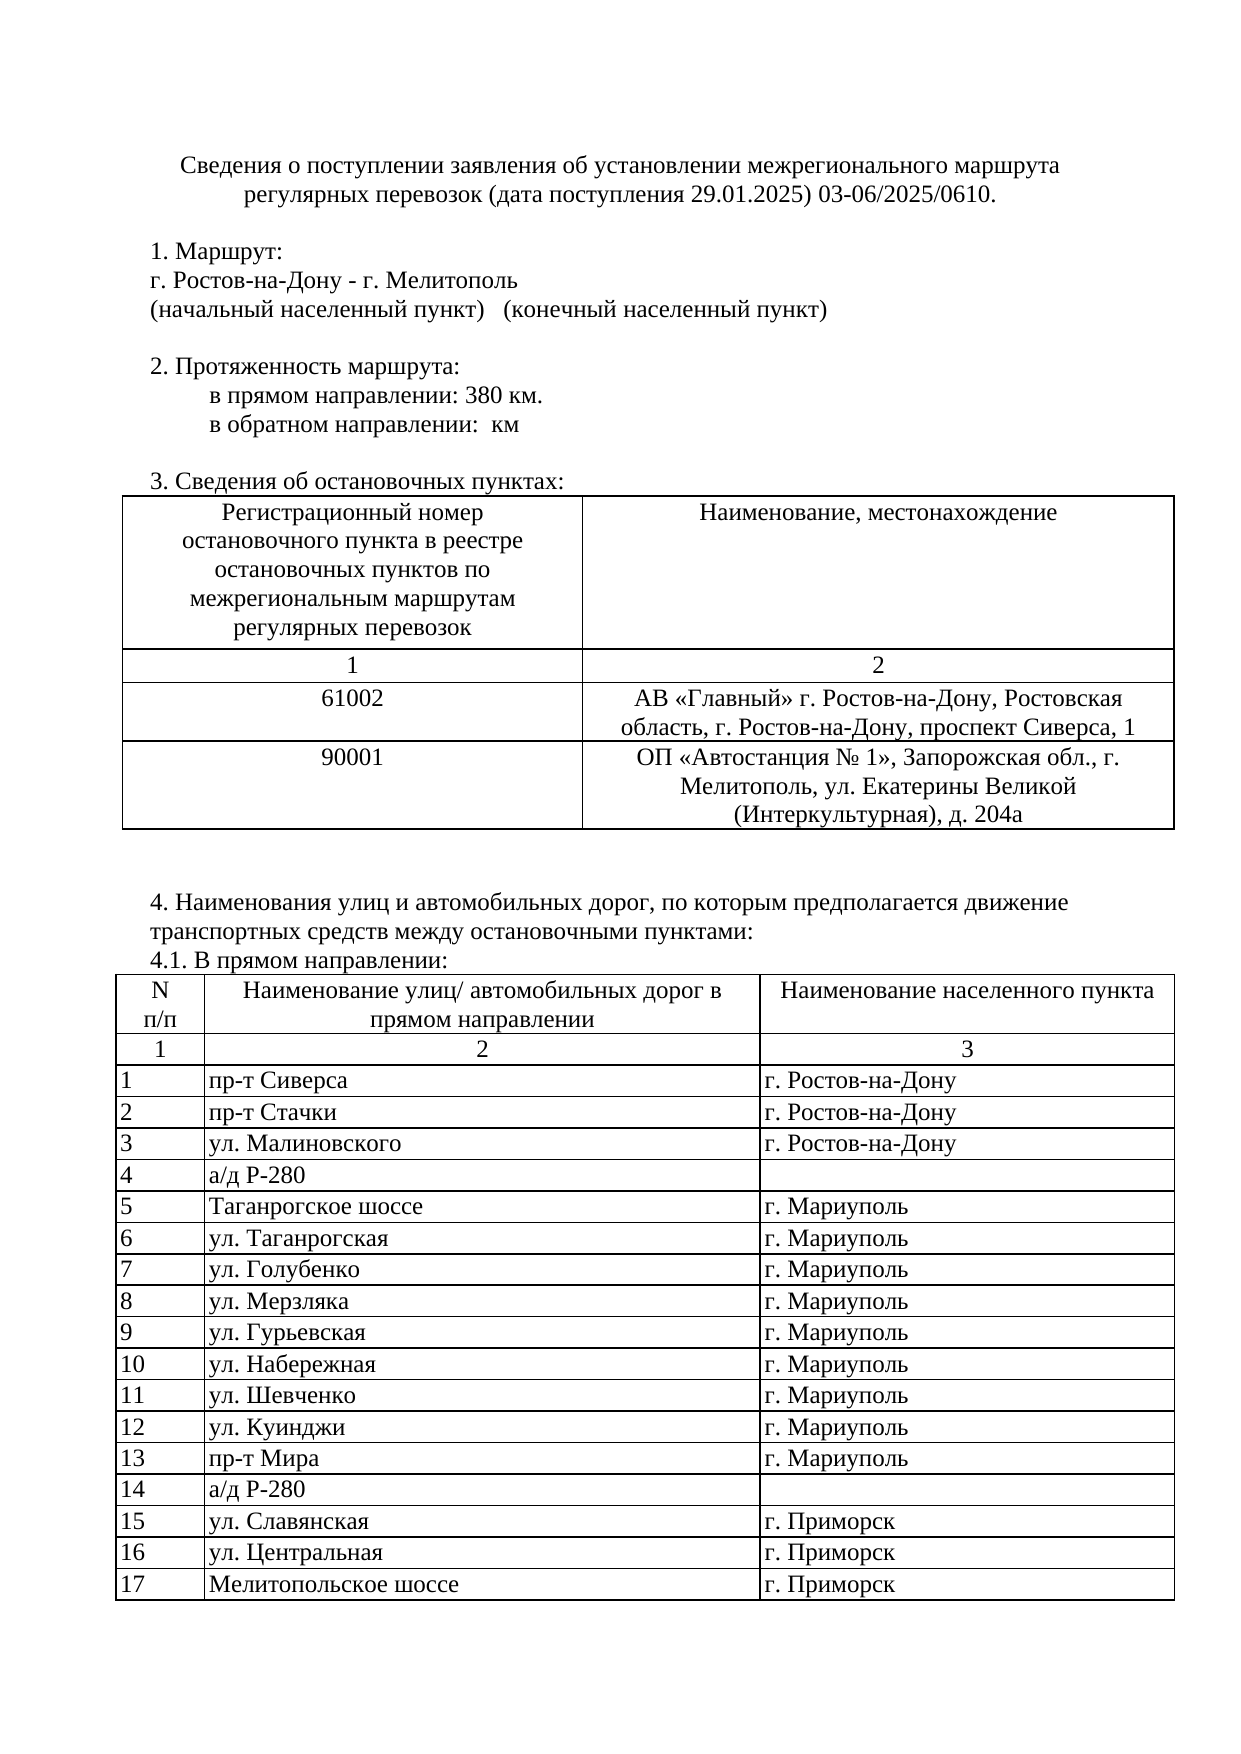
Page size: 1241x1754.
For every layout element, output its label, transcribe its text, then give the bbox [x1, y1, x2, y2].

text (начальный населенный пункт) (конечный населенный пункт) [150, 294, 1090, 322]
table_header Наименование, местонахождение [583, 497, 1173, 648]
table_header N п/п [117, 975, 204, 1033]
table_cell 3 [117, 1129, 204, 1158]
table_cell ул. Гурьевская [205, 1317, 759, 1347]
table_cell г. Мариуполь [761, 1286, 1174, 1316]
text 4. Наименования улиц и автомобильных дорог, по которым предполагается движение транспортных средств между остановочными пунктами: [150, 887, 1090, 945]
table_cell ул. Таганрогская [205, 1223, 759, 1253]
table_cell ул. Шевченко [205, 1380, 759, 1410]
table_cell ул. Центральная [205, 1538, 759, 1567]
table_cell 4 [117, 1160, 204, 1190]
table_cell 2 [205, 1034, 759, 1064]
table_cell Мелитопольское шоссе [205, 1569, 759, 1599]
table_cell АВ «Главный» г. Ростов-на-Дону, Ростовская область, г. Ростов-на-Дону, проспект Сиверса, 1 [583, 683, 1173, 740]
table_cell г. Мариуполь [761, 1380, 1174, 1410]
table_cell [761, 1475, 1174, 1504]
text 3. Сведения об остановочных пунктах: [150, 466, 1090, 495]
table_cell г. Ростов-на-Дону [761, 1097, 1174, 1127]
text 1. Маршрут: [150, 236, 1090, 265]
table_cell г. Мариуполь [761, 1412, 1174, 1442]
text Сведения о поступлении заявления об установлении межрегионального маршрута регулярных перевозок (дата поступления 29.01.2025) 03-06/2025/0610. [150, 150, 1090, 207]
table_cell 2 [117, 1097, 204, 1127]
table_cell 90001 [123, 742, 582, 828]
table_cell 5 [117, 1192, 204, 1221]
table_cell г. Мариуполь [761, 1317, 1174, 1347]
table_cell 15 [117, 1506, 204, 1536]
table_cell пр-т Сиверса [205, 1066, 759, 1096]
table_cell г. Приморск [761, 1538, 1174, 1567]
table_cell г. Мариуполь [761, 1349, 1174, 1379]
table_cell 17 [117, 1569, 204, 1599]
table_cell 1 [117, 1066, 204, 1096]
text г. Ростов-на-Дону - г. Мелитополь [150, 265, 1090, 294]
table_cell ул. Малиновского [205, 1129, 759, 1158]
table_cell [761, 1160, 1174, 1190]
table_cell 9 [117, 1317, 204, 1347]
table_cell ул. Куинджи [205, 1412, 759, 1442]
table_cell 1 [117, 1034, 204, 1064]
table_header Наименование населенного пункта [761, 975, 1174, 1033]
table_cell г. Ростов-на-Дону [761, 1066, 1174, 1096]
table_cell 61002 [123, 683, 582, 740]
table_cell 12 [117, 1412, 204, 1442]
table_cell г. Приморск [761, 1569, 1174, 1599]
table_cell г. Мариуполь [761, 1443, 1174, 1473]
text в прямом направлении: 380 км. [150, 380, 1090, 409]
table_cell 13 [117, 1443, 204, 1473]
table_cell ОП «Автостанция № 1», Запорожская обл., г. Мелитополь, ул. Екатерины Великой (Интеркультурная), д. 204а [583, 742, 1173, 828]
table_cell г. Мариуполь [761, 1192, 1174, 1221]
table_cell а/д Р-280 [205, 1475, 759, 1504]
table_cell 16 [117, 1538, 204, 1567]
table_cell 2 [583, 650, 1173, 681]
table_cell 6 [117, 1223, 204, 1253]
table_cell 10 [117, 1349, 204, 1379]
table_cell г. Мариуполь [761, 1223, 1174, 1253]
table_cell г. Мариуполь [761, 1255, 1174, 1284]
table_cell г. Ростов-на-Дону [761, 1129, 1174, 1158]
table_cell пр-т Стачки [205, 1097, 759, 1127]
table_cell а/д Р-280 [205, 1160, 759, 1190]
table_cell ул. Набережная [205, 1349, 759, 1379]
table_cell Таганрогское шоссе [205, 1192, 759, 1221]
table_cell 7 [117, 1255, 204, 1284]
table_cell г. Приморск [761, 1506, 1174, 1536]
table_cell 8 [117, 1286, 204, 1316]
table_cell 3 [761, 1034, 1174, 1064]
text 4.1. В прямом направлении: [150, 945, 1090, 973]
text 2. Протяженность маршрута: [150, 351, 1090, 380]
table_cell ул. Голубенко [205, 1255, 759, 1284]
text в обратном направлении: км [150, 409, 1090, 437]
table_cell 14 [117, 1475, 204, 1504]
table_cell ул. Славянская [205, 1506, 759, 1536]
table_header Наименование улиц/ автомобильных дорог в прямом направлении [205, 975, 759, 1033]
table_header Регистрационный номер остановочного пункта в реестре остановочных пунктов по межрегиональным маршрутам регулярных перевозок [123, 497, 582, 648]
table_cell ул. Мерзляка [205, 1286, 759, 1316]
table_cell пр-т Мира [205, 1443, 759, 1473]
table_cell 1 [123, 650, 582, 681]
table_cell 11 [117, 1380, 204, 1410]
